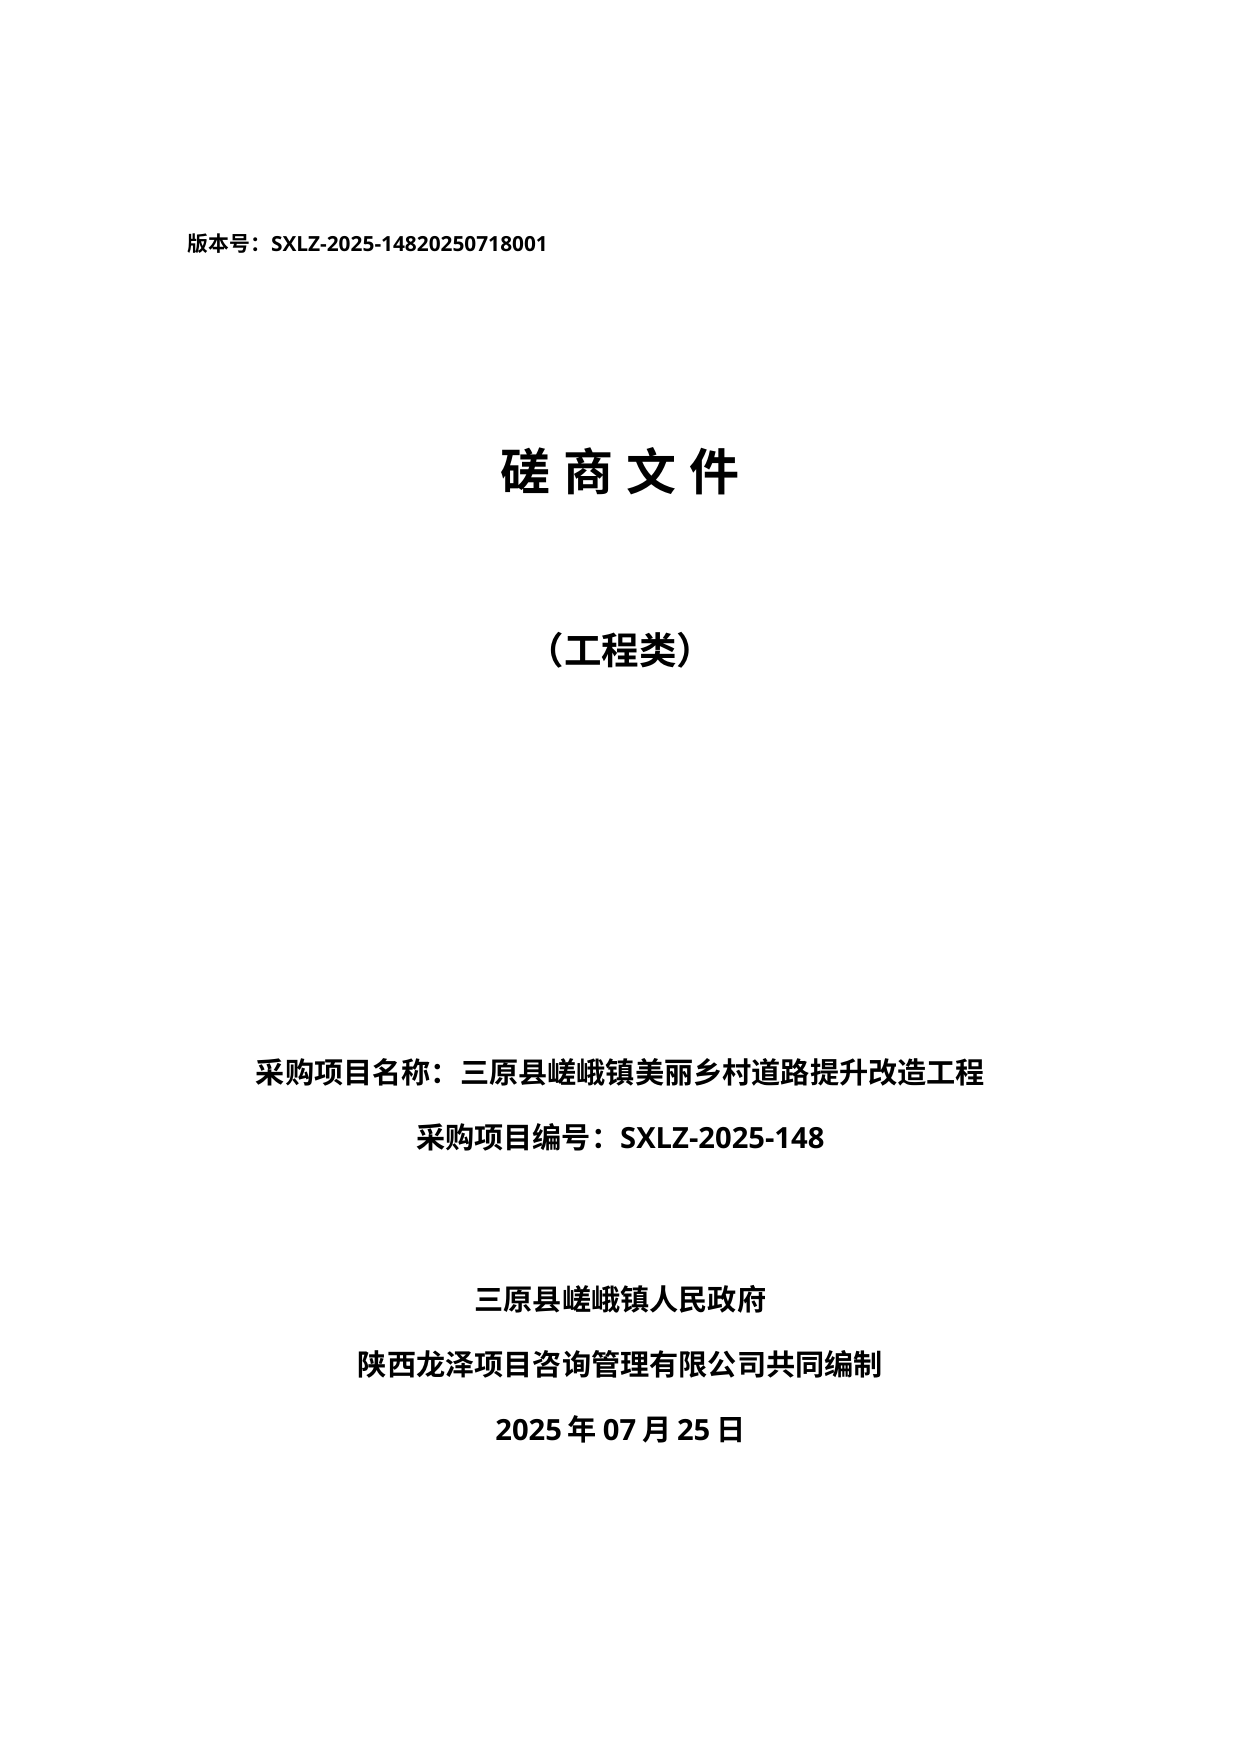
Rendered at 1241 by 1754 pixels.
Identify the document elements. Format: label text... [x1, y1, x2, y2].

text 磋 商 文 件 [187, 422, 1053, 617]
text 陕西龙泽项目咨询管理有限公司共同编制 [187, 1332, 1053, 1397]
text （工程类） [187, 617, 1053, 1039]
text 三原县嵯峨镇人民政府 [187, 1267, 1053, 1332]
text 采购项目编号：SXLZ-2025-148 [187, 1104, 1053, 1267]
text 2025年07月25日 [187, 1397, 1053, 1462]
text 版本号：SXLZ-2025-14820250718001 [187, 227, 1053, 422]
text 采购项目名称：三原县嵯峨镇美丽乡村道路提升改造工程 [187, 1039, 1053, 1104]
